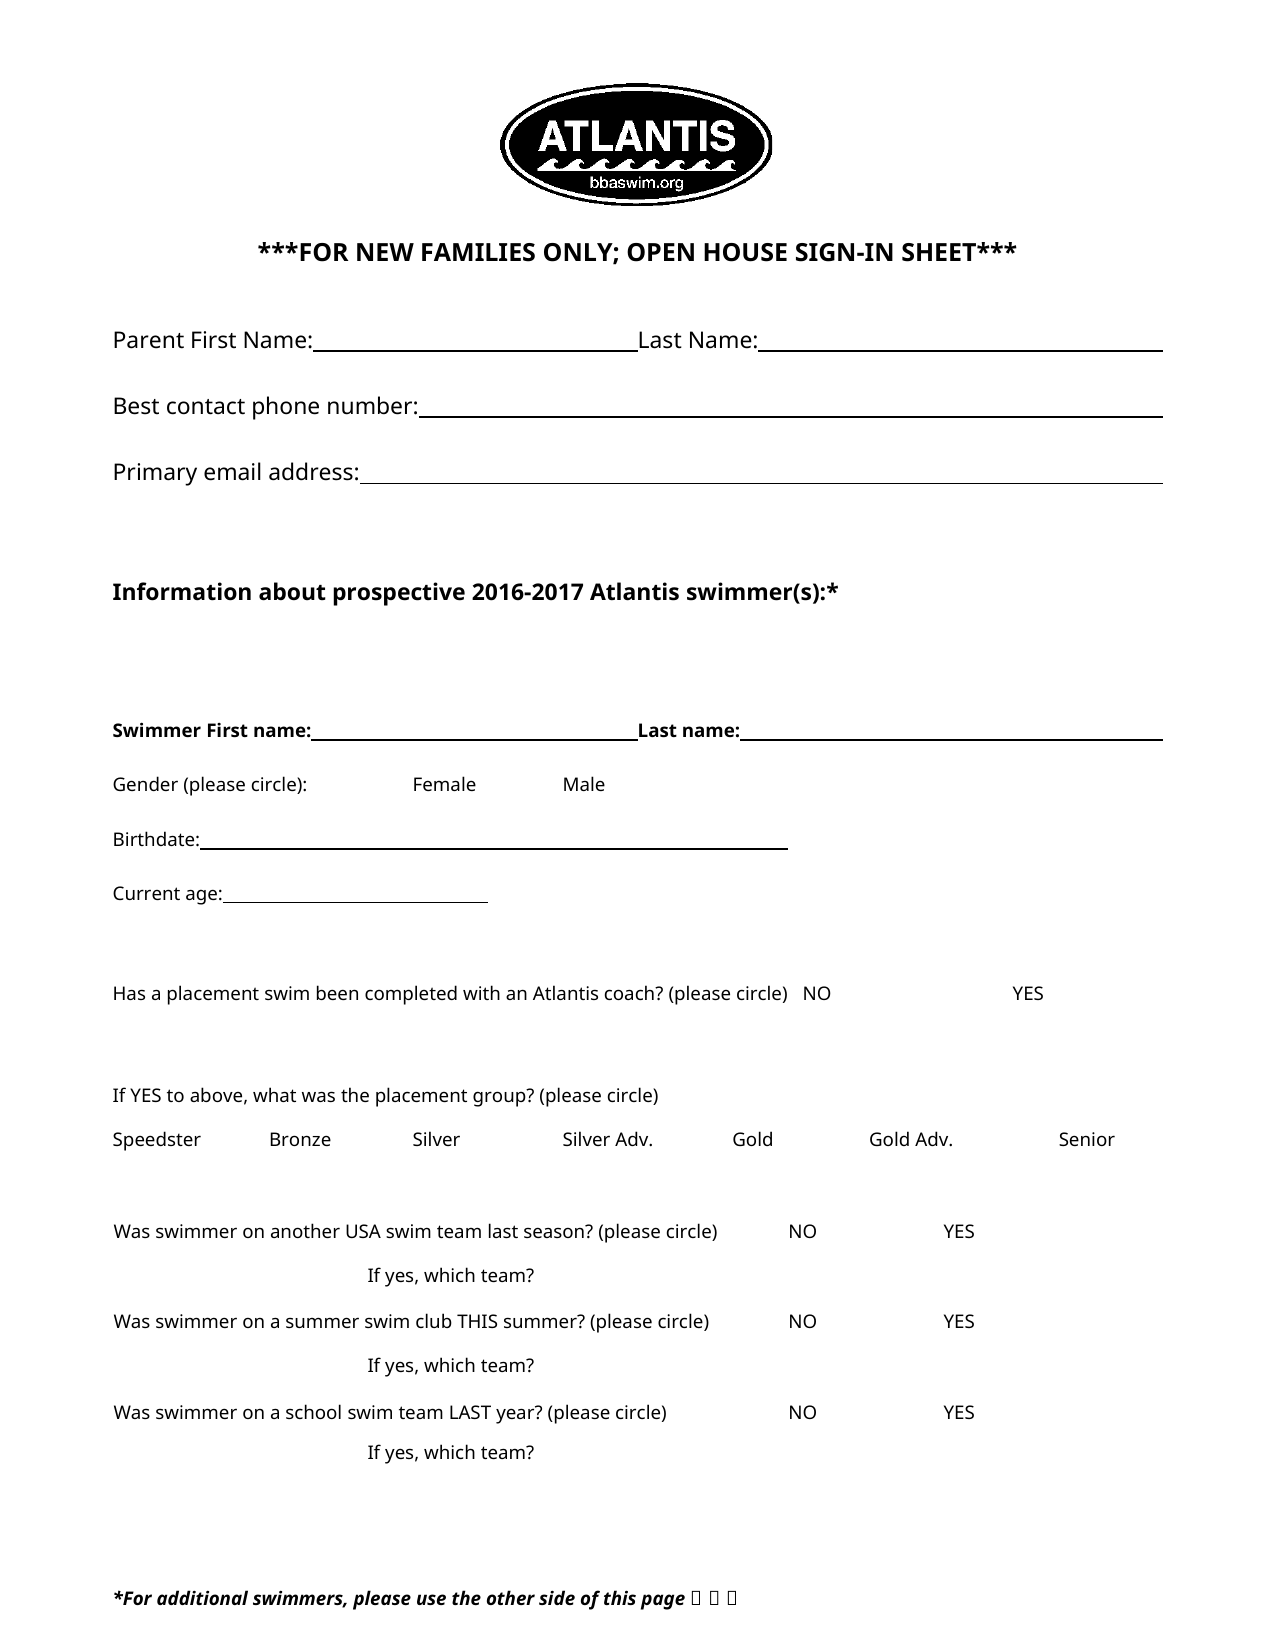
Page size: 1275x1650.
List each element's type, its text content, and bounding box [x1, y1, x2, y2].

table_cell NO [780, 1296, 877, 1386]
text Current age: [112, 880, 1173, 906]
table_cell Was swimmer on a summer swim club THIS summer? (please circle) If yes, which team? [108, 1296, 780, 1386]
title ***FOR NEW FAMILIES ONLY; OPEN HOUSE SIGN-IN SHEET*** [102, 235, 1173, 269]
text *For additional swimmers, please use the other side of this page    [112, 1584, 1173, 1611]
text Birthdate: [112, 827, 1173, 852]
picture [500, 83, 773, 206]
table_cell YES [878, 1386, 979, 1464]
table_header Was swimmer on another USA swim team last season? (please circle) If yes, which team? [108, 1218, 780, 1296]
text Gender (please circle): Female Male [112, 772, 1173, 797]
table_header YES [878, 1218, 979, 1296]
subtitle Primary email address: [112, 456, 1173, 487]
subtitle Swimmer First name: Last name: [112, 718, 1173, 743]
text Speedster Bronze Silver Silver Adv. Gold Gold Adv. Senior [112, 1126, 1173, 1151]
subtitle Parent First Name: Last Name: [102, 324, 1173, 355]
table_cell Was swimmer on a school swim team LAST year? (please circle) If yes, which team? [108, 1386, 780, 1464]
text If YES to above, what was the placement group? (please circle) [112, 1082, 1173, 1107]
text Information about prospective 2016-2017 Atlantis swimmer(s):* [112, 576, 1173, 607]
table_cell YES [878, 1296, 979, 1386]
table_cell NO [780, 1386, 877, 1464]
text Has a placement swim been completed with an Atlantis coach? (please circle) NO YES [112, 981, 1173, 1006]
table_header NO [780, 1218, 877, 1296]
text Best contact phone number: [112, 390, 1173, 421]
